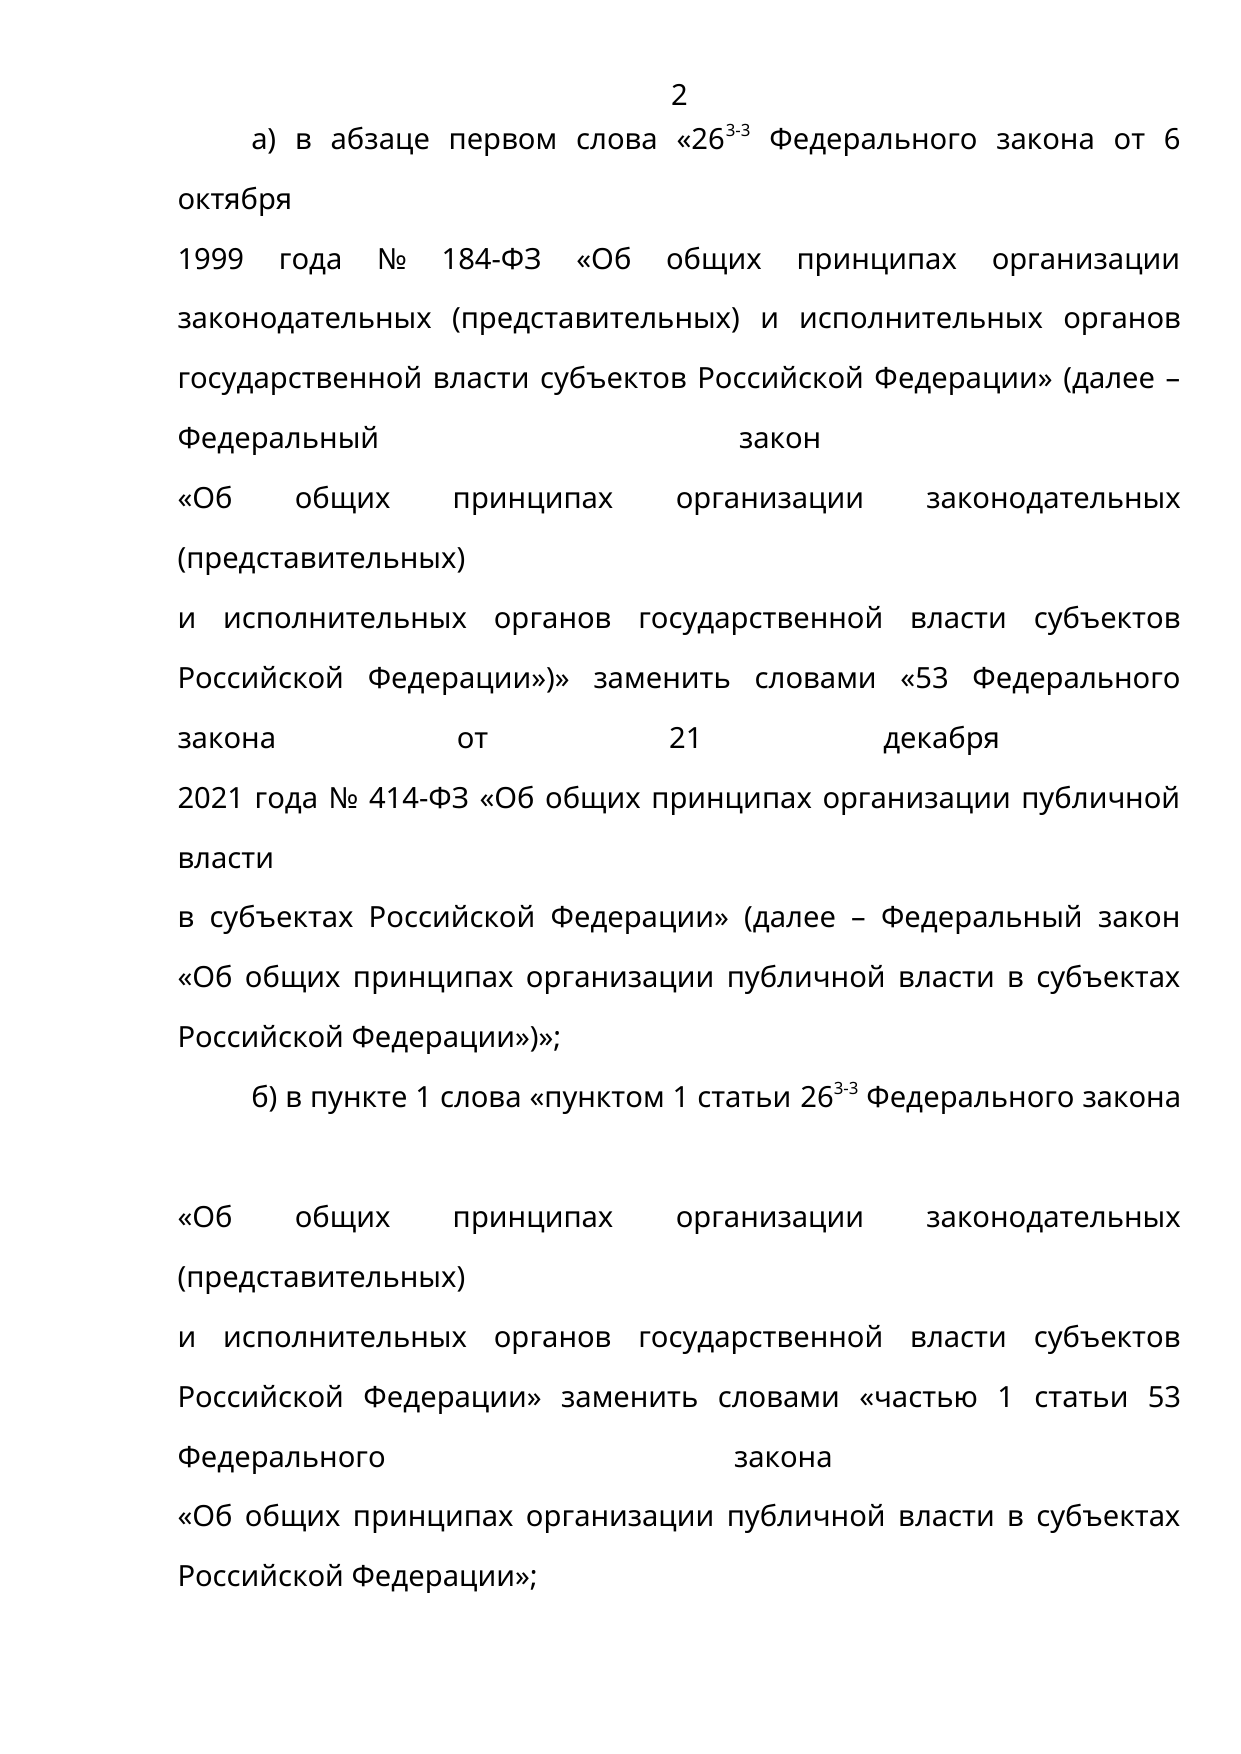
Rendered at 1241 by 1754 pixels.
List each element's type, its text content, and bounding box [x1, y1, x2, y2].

text а) в абзаце первом слова «263-3 Федерального закона от 6 октября 1999 года № 184-ФЗ «Об общих принципах организации законодательных (представительных) и исполнительных органов государственной власти субъектов Российской Федерации» (далее – Федеральный закон «Об общих принципах организации законодательных (представительных) и исполнительных органов государственной власти субъектов Российской Федерации»)» заменить словами «53 Федерального закона от 21 декабря 2021 года № 414-ФЗ «Об общих принципах организации публичной власти в субъектах Российской Федерации» (далее – Федеральный закон «Об общих принципах организации публичной власти в субъектах Российской Федерации»)»; [177, 118, 1181, 1056]
text б) в пункте 1 слова «пунктом 1 статьи 263-3 Федерального закона «Об общих принципах организации законодательных (представительных) и исполнительных органов государственной власти субъектов Российской Федерации» заменить словами «частью 1 статьи 53 Федерального закона «Об общих принципах организации публичной власти в субъектах Российской Федерации»; [177, 1076, 1181, 1595]
